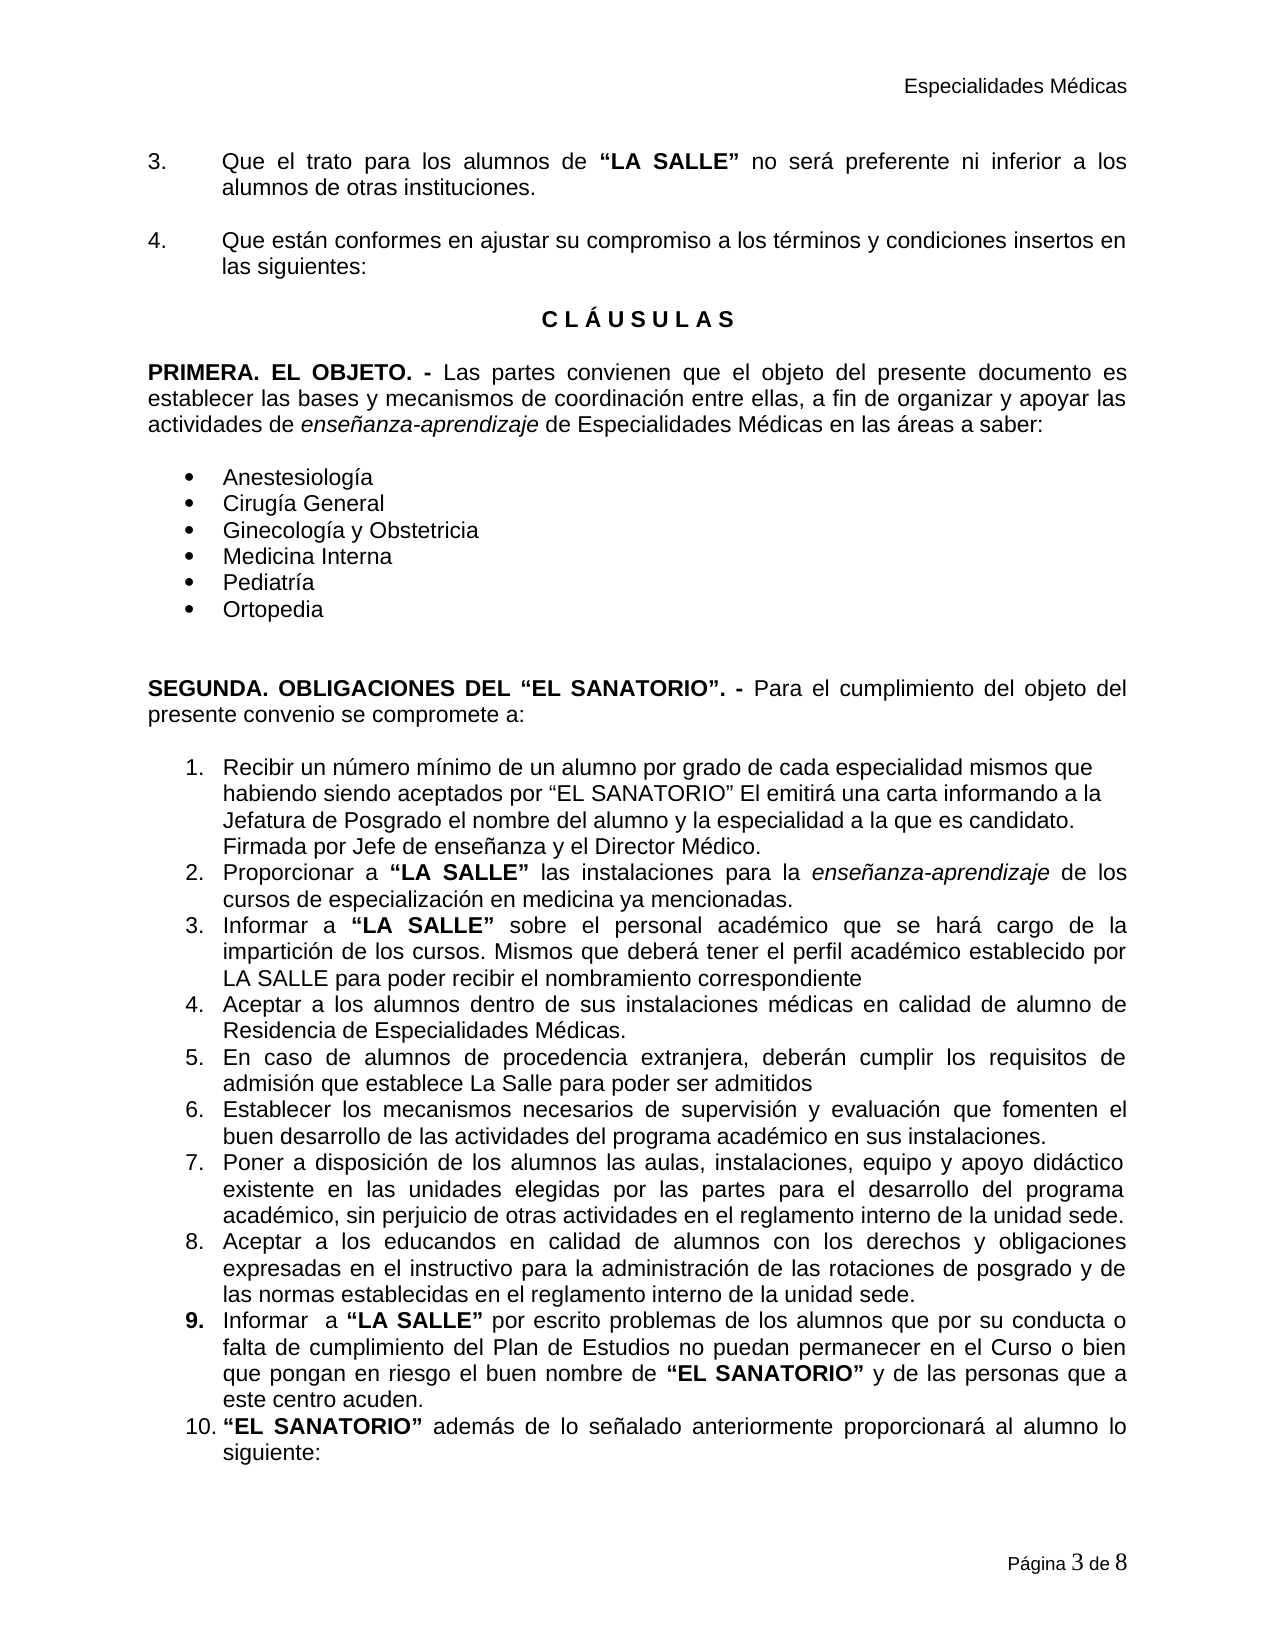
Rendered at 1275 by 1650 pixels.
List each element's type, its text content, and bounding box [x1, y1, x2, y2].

list Establecer los mecanismos necesarios de supervisión y evaluación que fomenten el buen desarrollo de las actividades del programa académico en sus instalaciones. [185, 1096, 1127, 1149]
list Que el trato para los alumnos de “LA SALLE” no será preferente ni inferior a los alumnos de otras instituciones. [148, 148, 1127, 200]
list Que están conformes en ajustar su compromiso a los términos y condiciones insertos en las siguientes: [148, 227, 1127, 279]
list Aceptar a los alumnos dentro de sus instalaciones médicas en calidad de alumno de Residencia de Especialidades Médicas. [185, 991, 1127, 1044]
list En caso de alumnos de procedencia extranjera, deberán cumplir los requisitos de admisión que establece La Salle para poder ser admitidos [185, 1044, 1127, 1096]
list Informar a “LA SALLE” sobre el personal académico que se hará cargo de la impartición de los cursos. Mismos que deberá tener el perfil académico establecido por LA SALLE para poder recibir el nombramiento correspondiente [185, 912, 1127, 991]
list Ortopedia [185, 596, 1127, 622]
list Proporcionar a “LA SALLE” las instalaciones para la enseñanza-aprendizaje de los cursos de especialización en medicina ya mencionadas. [185, 859, 1127, 912]
text C L Á U S U L A S [148, 306, 1127, 332]
list Poner a disposición de los alumnos las aulas, instalaciones, equipo y apoyo didáctico existente en las unidades elegidas por las partes para el desarrollo del programa académico, sin perjuicio de otras actividades en el reglamento interno de la unidad sede. [185, 1149, 1125, 1228]
list Anestesiología [185, 464, 1127, 490]
list Recibir un número mínimo de un alumno por grado de cada especialidad mismos que habiendo siendo aceptados por “EL SANATORIO” El emitirá una carta informando a la Jefatura de Posgrado el nombre del alumno y la especialidad a la que es candidato. Firmada por Jefe de enseñanza y el Director Médico. [185, 754, 1127, 859]
list Pediatría [185, 569, 1127, 596]
text PRIMERA. EL OBJETO. - Las partes convienen que el objeto del presente documento es establecer las bases y mecanismos de coordinación entre ellas, a fin de organizar y apoyar las actividades de enseñanza-aprendizaje de Especialidades Médicas en las áreas a saber: [148, 358, 1127, 438]
list Aceptar a los educandos en calidad de alumnos con los derechos y obligaciones expresadas en el instructivo para la administración de las rotaciones de posgrado y de las normas establecidas en el reglamento interno de la unidad sede. [185, 1228, 1127, 1307]
list Ginecología y Obstetricia [185, 517, 1127, 543]
list Cirugía General [185, 490, 1127, 517]
list “EL SANATORIO” además de lo señalado anteriormente proporcionará al alumno lo siguiente: [185, 1413, 1127, 1465]
list Informar a “LA SALLE” por escrito problemas de los alumnos que por su conducta o falta de cumplimiento del Plan de Estudios no puedan permanecer en el Curso o bien que pongan en riesgo el buen nombre de “EL SANATORIO” y de las personas que a este centro acuden. [185, 1307, 1127, 1413]
list Medicina Interna [185, 543, 1127, 569]
text SEGUNDA. OBLIGACIONES DEL “EL SANATORIO”. - Para el cumplimiento del objeto del presente convenio se compromete a: [148, 675, 1127, 727]
